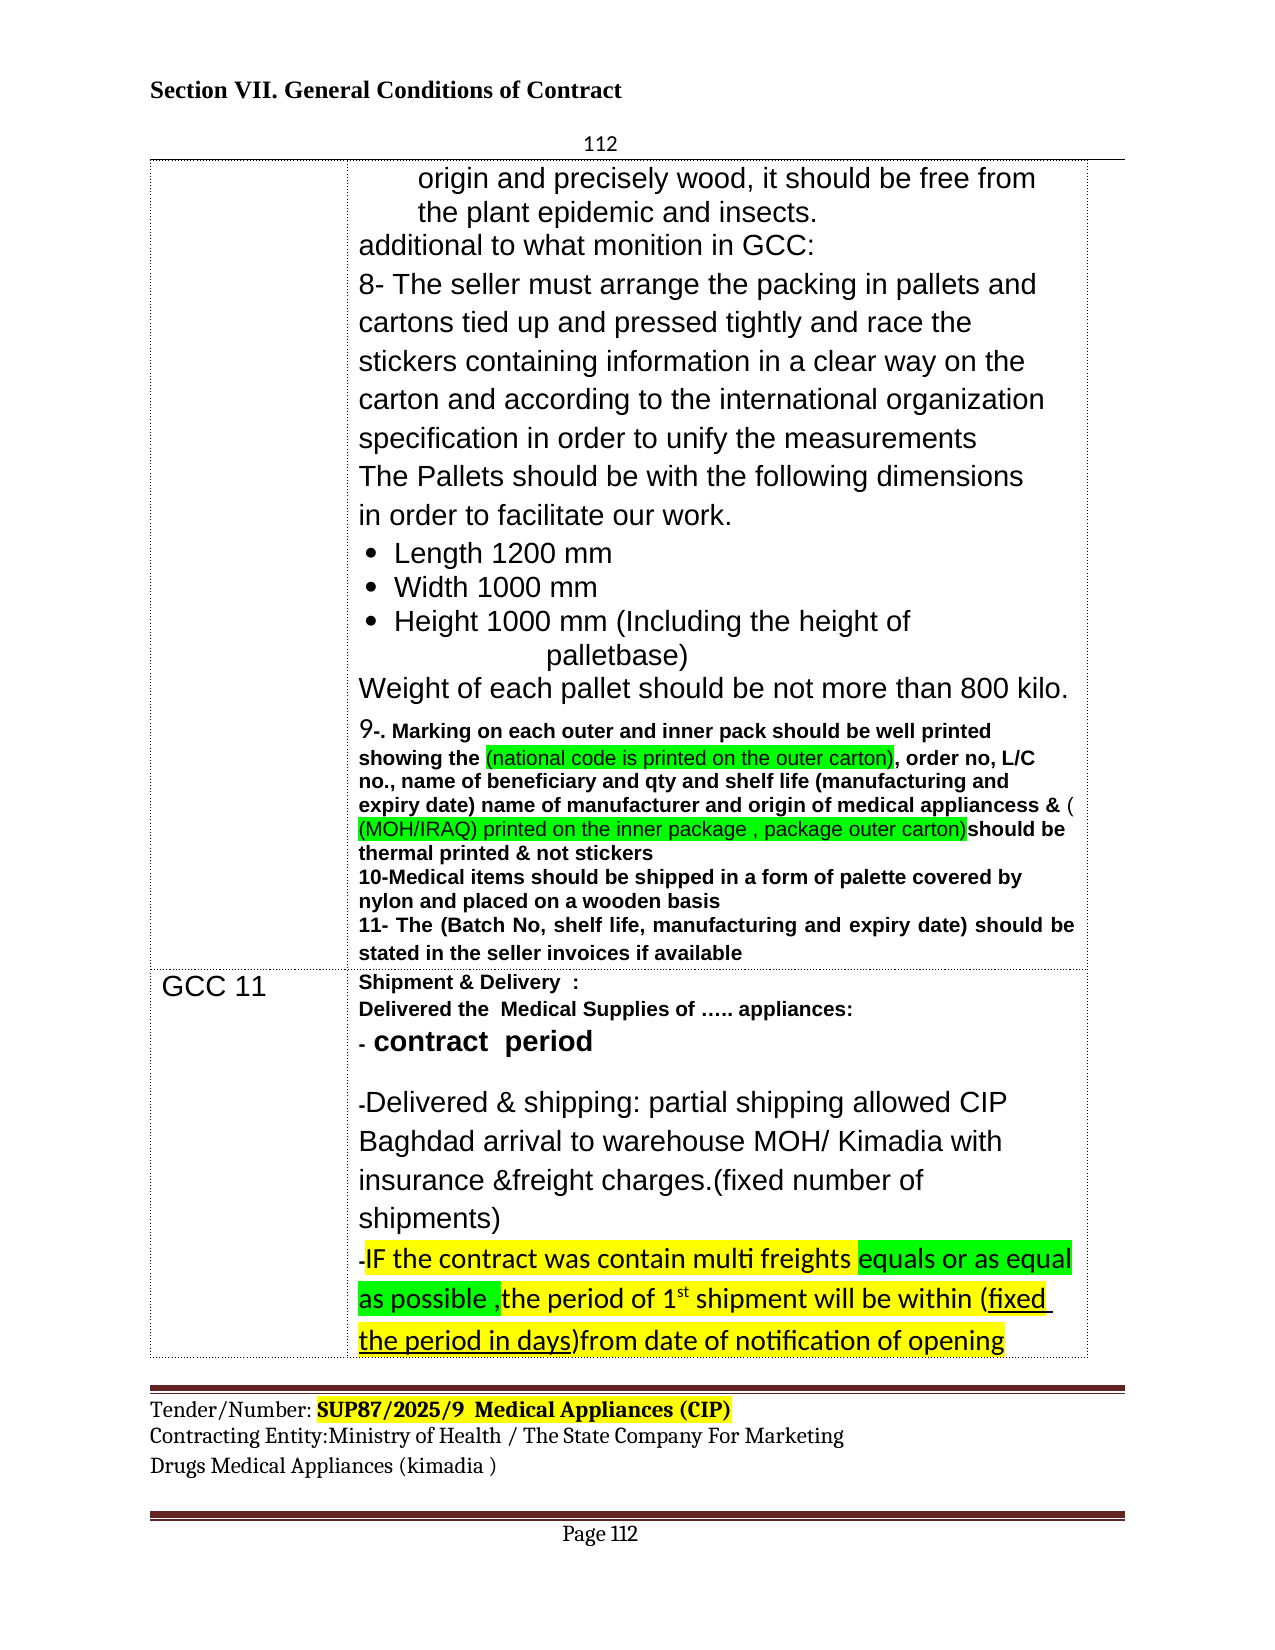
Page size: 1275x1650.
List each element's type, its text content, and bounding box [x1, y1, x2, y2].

table_cell GCC 11 [150, 969, 347, 1357]
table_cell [347, 160, 1088, 968]
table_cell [150, 160, 347, 968]
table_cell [347, 969, 1088, 1357]
